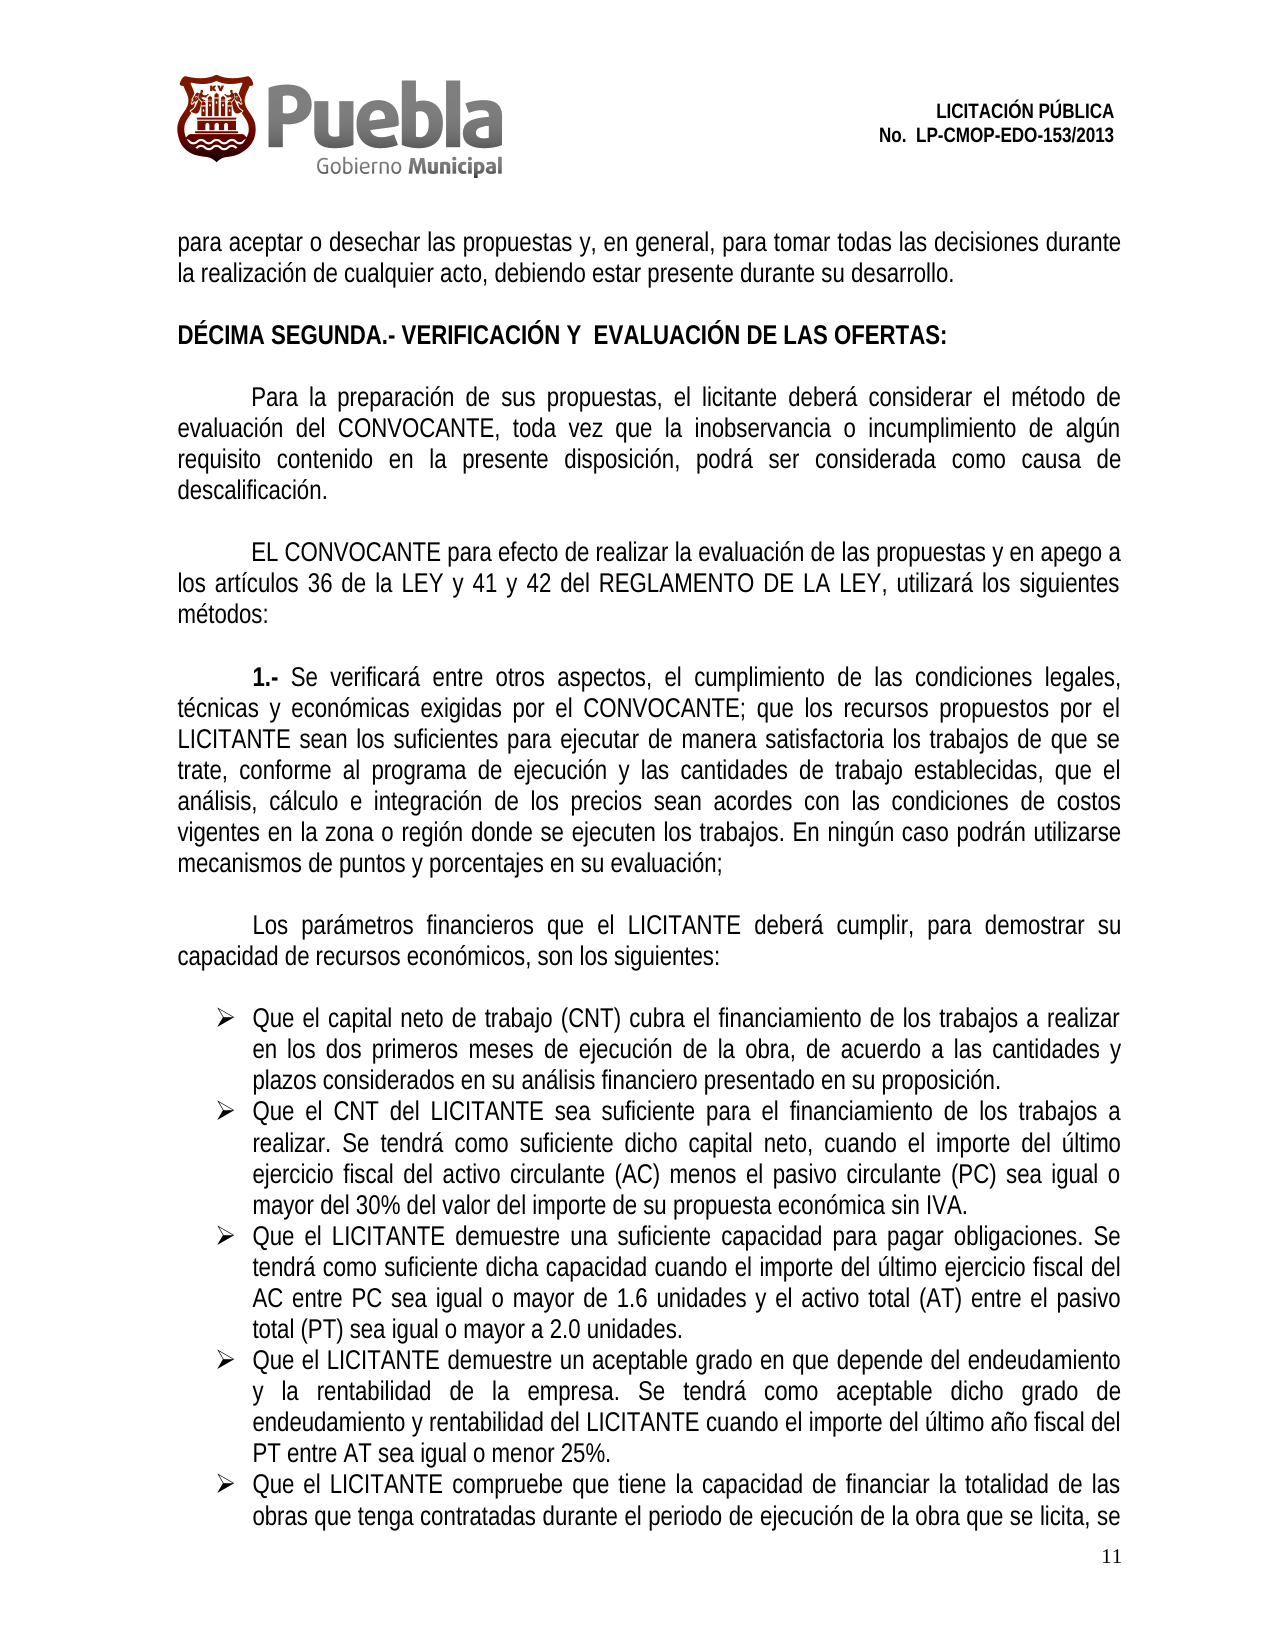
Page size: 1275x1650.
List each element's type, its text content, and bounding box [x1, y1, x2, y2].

text DÉCIMA SEGUNDA.- VERIFICACIÓN Y EVALUACIÓN DE LAS OFERTAS: [177, 319, 1122, 350]
text Para la preparación de sus propuestas, el licitante deberá considerar el método de evaluación del CONVOCANTE, toda vez que la inobservancia o incumplimiento de algún requisito contenido en la presente disposición, podrá ser considerada como causa de descalificación. [177, 381, 1122, 506]
list Que el LICITANTE demuestre una suficiente capacidad para pagar obligaciones. Se tendrá como suficiente dicha capacidad cuando el importe del último ejercicio fiscal del AC entre PC sea igual o mayor de 1.6 unidades y el activo total (AT) entre el pasivo total (PT) sea igual o mayor a 2.0 unidades. [215, 1220, 1122, 1344]
text 1.- Se verificará entre otros aspectos, el cumplimiento de las condiciones legales, técnicas y económicas exigidas por el CONVOCANTE; que los recursos propuestos por el LICITANTE sean los suficientes para ejecutar de manera satisfactoria los trabajos de que se trate, conforme al programa de ejecución y las cantidades de trabajo establecidas, que el análisis, cálculo e integración de los precios sean acordes con las condiciones de costos vigentes en la zona o región donde se ejecuten los trabajos. En ningún caso podrán utilizarse mecanismos de puntos y porcentajes en su evaluación; [177, 661, 1122, 878]
list Que el CNT del LICITANTE sea suficiente para el financiamiento de los trabajos a realizar. Se tendrá como suficiente dicho capital neto, cuando el importe del último ejercicio fiscal del activo circulante (AC) menos el pasivo circulante (PC) sea igual o mayor del 30% del valor del importe de su propuesta económica sin IVA. [215, 1096, 1122, 1220]
list Que el capital neto de trabajo (CNT) cubra el financiamiento de los trabajos a realizar en los dos primeros meses de ejecución de la obra, de acuerdo a las cantidades y plazos considerados en su análisis financiero presentado en su proposición. [215, 1002, 1122, 1096]
picture [177, 75, 502, 178]
text EL CONVOCANTE para efecto de realizar la evaluación de las propuestas y en apego a los artículos 36 de la LEY y 41 y 42 del REGLAMENTO DE LA LEY, utilizará los siguientes métodos: [177, 537, 1122, 630]
text Los parámetros financieros que el LICITANTE deberá cumplir, para demostrar su capacidad de recursos económicos, son los siguientes: [177, 909, 1122, 971]
list Que el LICITANTE demuestre un aceptable grado en que depende del endeudamiento y la rentabilidad de la empresa. Se tendrá como aceptable dicho grado de endeudamiento y rentabilidad del LICITANTE cuando el importe del último año fiscal del PT entre AT sea igual o menor 25%. [215, 1344, 1122, 1469]
